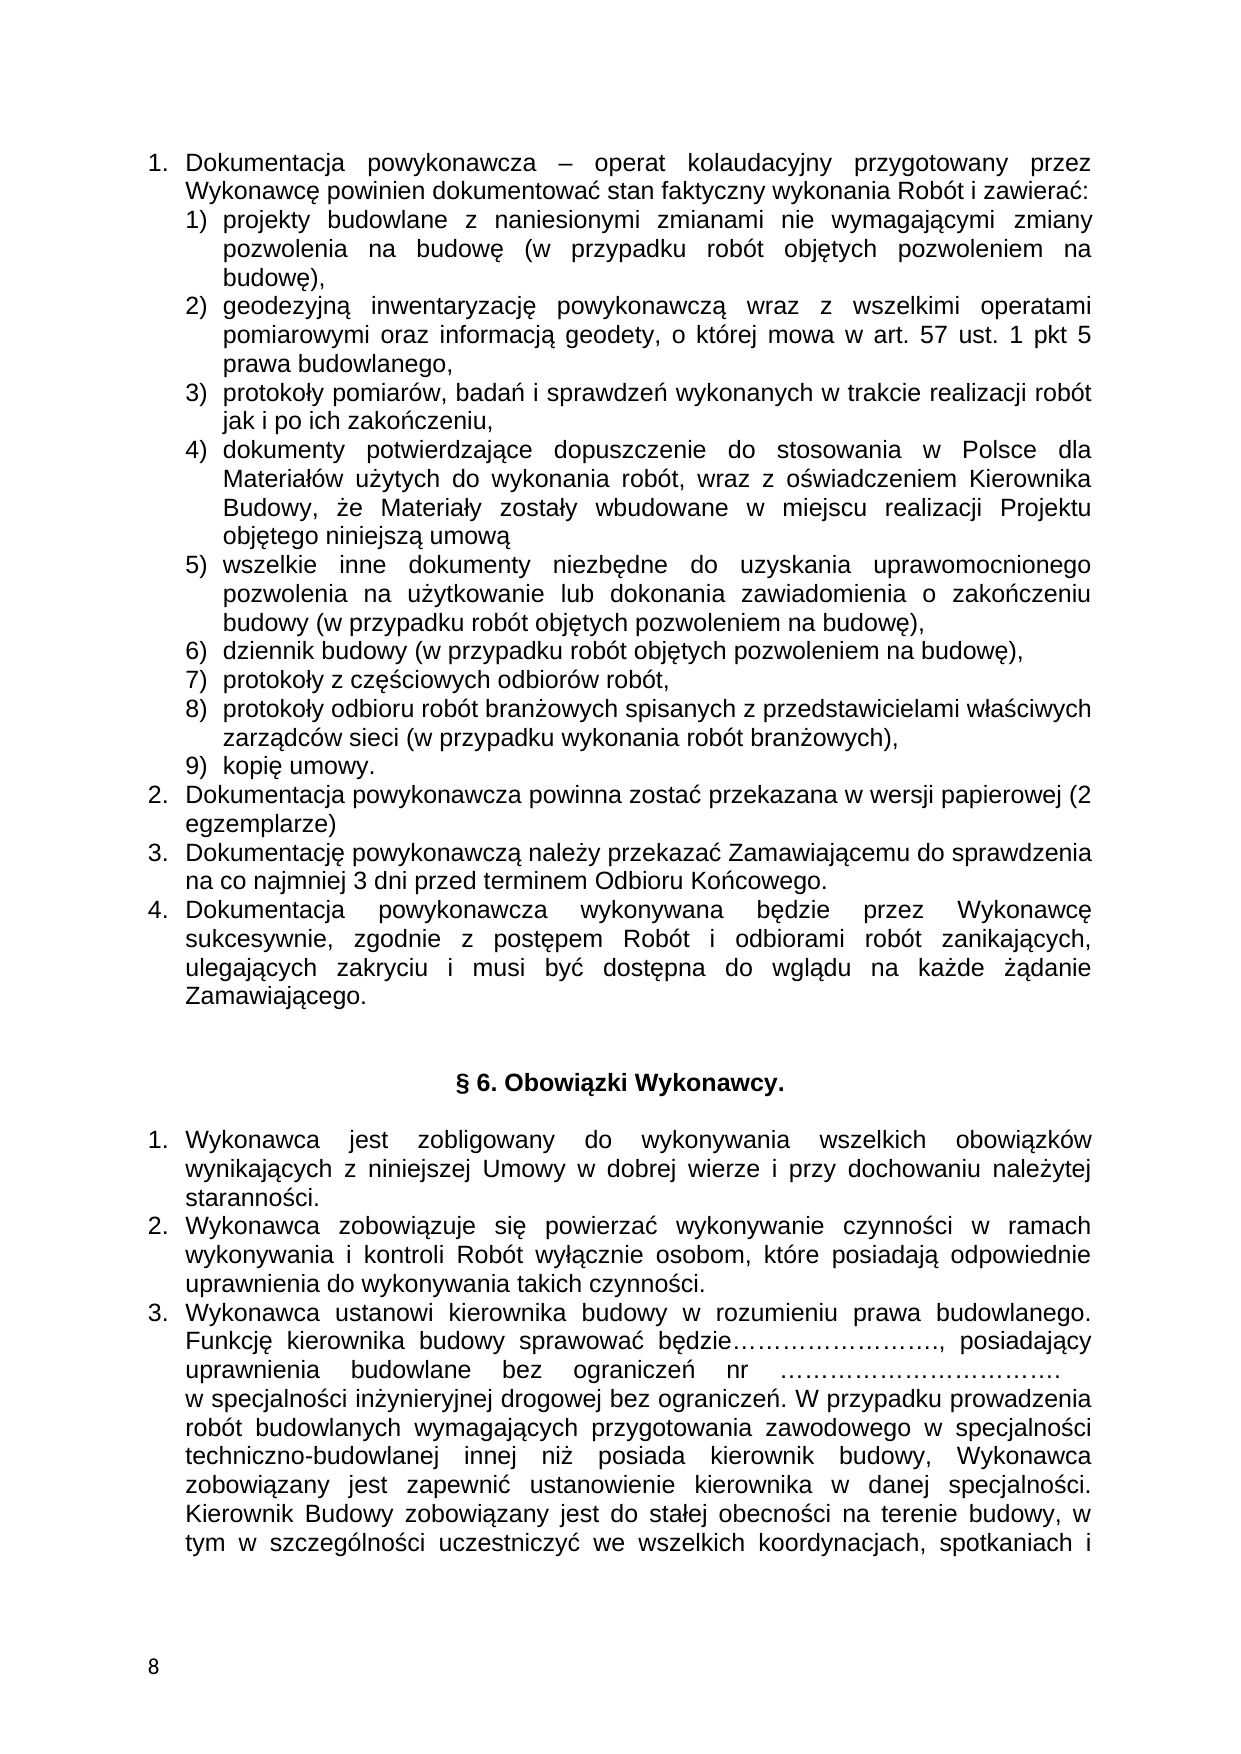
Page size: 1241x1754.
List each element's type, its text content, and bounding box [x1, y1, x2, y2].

list protokoły z częściowych odbiorów robót, [185, 665, 1093, 694]
list kopię umowy. [185, 751, 1093, 780]
list Wykonawca zobowiązuje się powierzać wykonywanie czynności w ramach wykonywania i kontroli Robót wyłącznie osobom, które posiadają odpowiednie uprawnienia do wykonywania takich czynności. [148, 1211, 1093, 1298]
list dokumenty potwierdzające dopuszczenie do stosowania w Polsce dla Materiałów użytych do wykonania robót, wraz z oświadczeniem Kierownika Budowy, że Materiały zostały wbudowane w miejscu realizacji Projektu objętego niniejszą umową [185, 435, 1093, 550]
list Dokumentacja powykonawcza powinna zostać przekazana w wersji papierowej (2 egzemplarze) [148, 780, 1093, 838]
list dziennik budowy (w przypadku robót objętych pozwoleniem na budowę), [185, 636, 1093, 665]
list protokoły odbioru robót branżowych spisanych z przedstawicielami właściwych zarządców sieci (w przypadku wykonania robót branżowych), [185, 694, 1093, 751]
list Dokumentacja powykonawcza wykonywana będzie przez Wykonawcę sukcesywnie, zgodnie z postępem Robót i odbiorami robót zanikających, ulegających zakryciu i musi być dostępna do wglądu na każde żądanie Zamawiającego. [148, 895, 1093, 1010]
list wszelkie inne dokumenty niezbędne do uzyskania uprawomocnionego pozwolenia na użytkowanie lub dokonania zawiadomienia o zakończeniu budowy (w przypadku robót objętych pozwoleniem na budowę), [185, 550, 1093, 636]
list projekty budowlane z naniesionymi zmianami nie wymagającymi zmiany pozwolenia na budowę (w przypadku robót objętych pozwoleniem na budowę), [185, 205, 1093, 291]
list Dokumentację powykonawczą należy przekazać Zamawiającemu do sprawdzenia na co najmniej 3 dni przed terminem Odbioru Końcowego. [148, 838, 1093, 895]
list Wykonawca jest zobligowany do wykonywania wszelkich obowiązków wynikających z niniejszej Umowy w dobrej wierze i przy dochowaniu należytej staranności. [148, 1125, 1093, 1211]
list protokoły pomiarów, badań i sprawdzeń wykonanych w trakcie realizacji robót jak i po ich zakończeniu, [185, 378, 1093, 435]
list geodezyjną inwentaryzację powykonawczą wraz z wszelkimi operatami pomiarowymi oraz informacją geodety, o której mowa w art. 57 ust. 1 pkt 5 prawa budowlanego, [185, 291, 1093, 378]
list Dokumentacja powykonawcza – operat kolaudacyjny przygotowany przez Wykonawcę powinien dokumentować stan faktyczny wykonania Robót i zawierać: [148, 148, 1093, 205]
text § 6. Obowiązki Wykonawcy. [148, 1068, 1093, 1096]
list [148, 1298, 1093, 1556]
